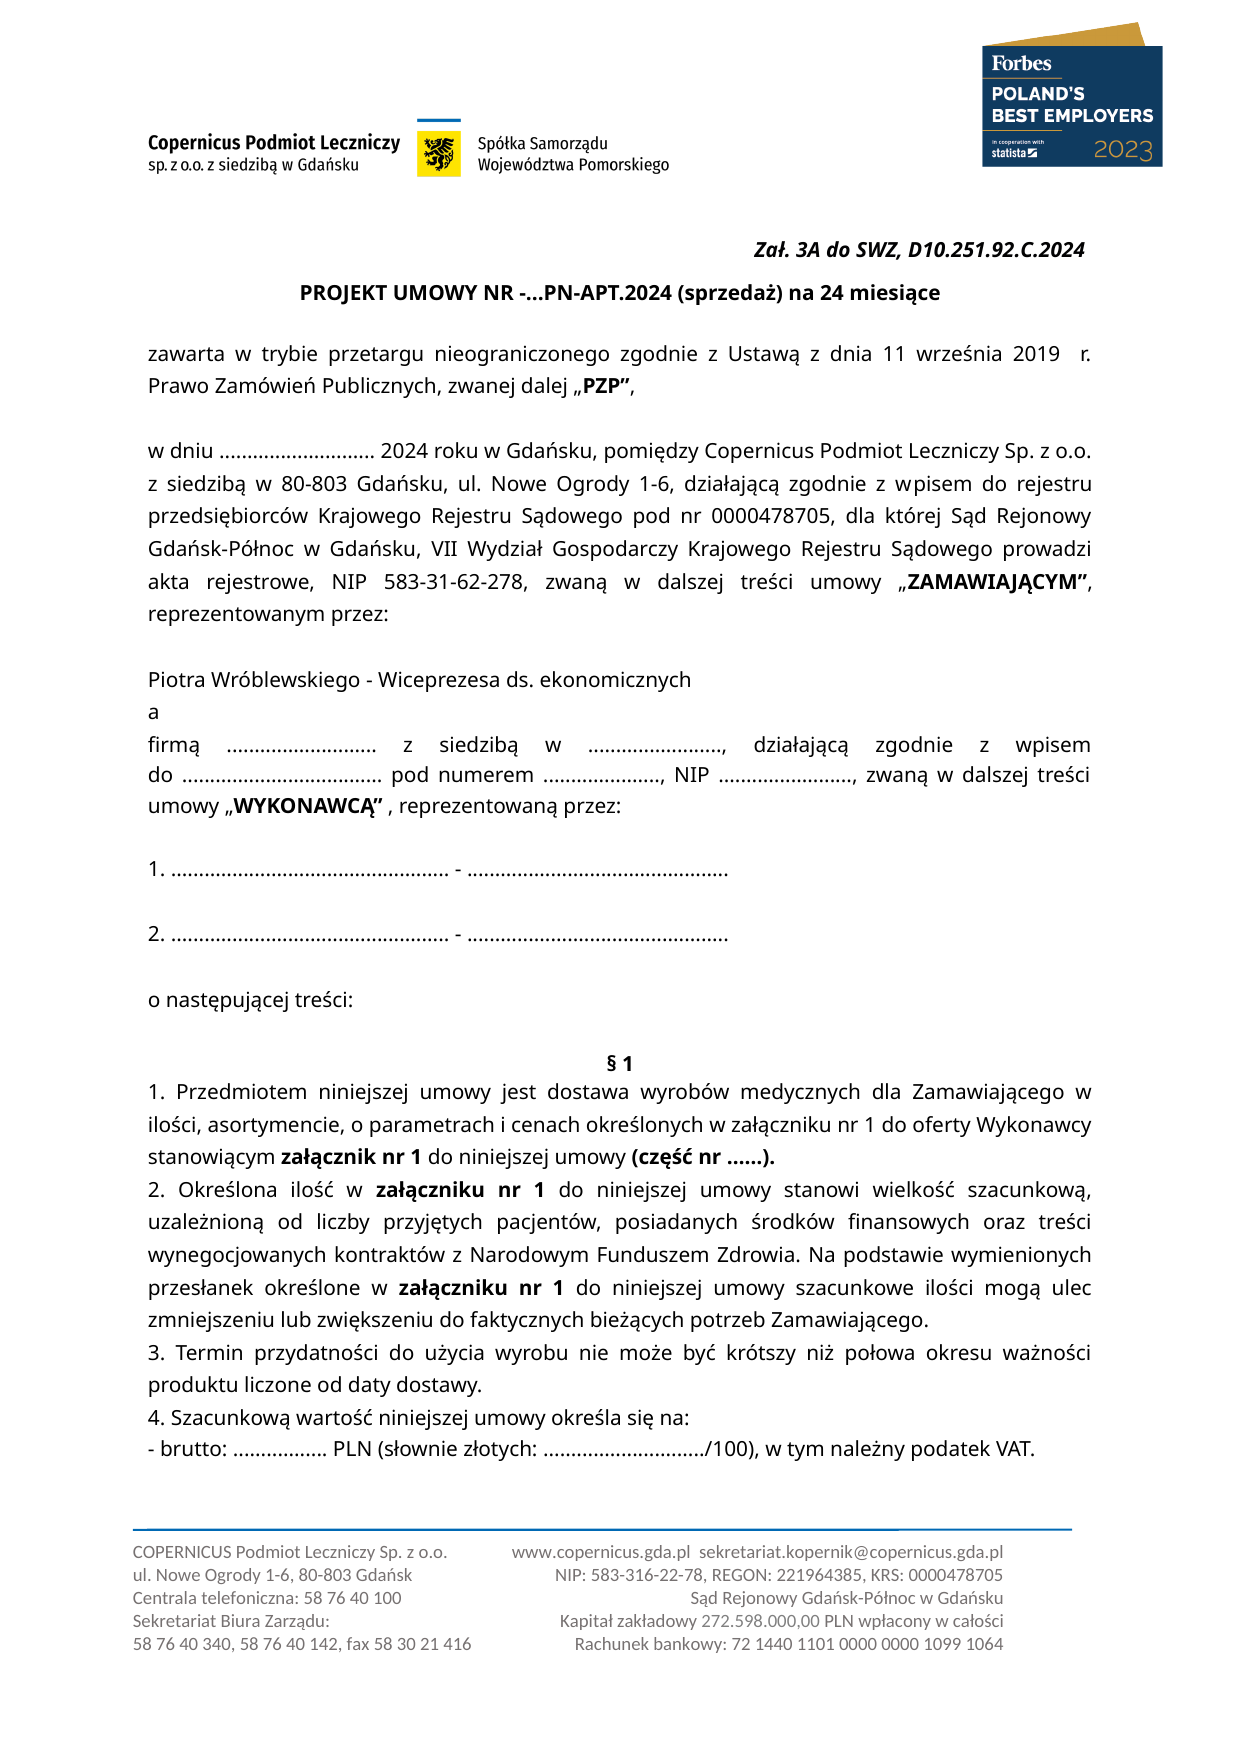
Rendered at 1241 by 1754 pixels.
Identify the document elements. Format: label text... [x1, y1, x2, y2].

text 2. Określona ilość w załączniku nr 1 do niniejszej umowy stanowi wielkość szacunkową, uzależnioną od liczby przyjętych pacjentów, posiadanych środków finansowych oraz treści wynegocjowanych kontraktów z Narodowym Funduszem Zdrowia. Na podstawie wymienionych przesłanek określone w załączniku nr 1 do niniejszej umowy szacunkowe ilości mogą ulec zmniejszeniu lub zwiększeniu do faktycznych bieżących potrzeb Zamawiającego. [148, 1175, 1093, 1334]
text 1. .................................................. - ............................................... [148, 854, 1093, 883]
text 2. .................................................. - ............................................... [148, 919, 1093, 948]
text - brutto: ................. PLN (słownie złotych: ............................./100), w tym należny podatek VAT. [148, 1434, 1093, 1462]
text zawarta w trybie przetargu nieograniczonego zgodnie z Ustawą z dnia 11 września 2019 r. Prawo Zamówień Publicznych, zwanej dalej „PZP”, [148, 339, 1093, 400]
text § 1 [148, 1049, 1093, 1077]
text o następującej treści: [148, 985, 1093, 1013]
picture [147, 118, 672, 178]
text 4. Szacunkową wartość niniejszej umowy określa się na: [148, 1403, 1093, 1432]
text a [148, 697, 1093, 726]
text Piotra Wróblewskiego - Wiceprezesa ds. ekonomicznych [148, 665, 1093, 693]
text 3. Termin przydatności do użycia wyrobu nie może być krótszy niż połowa okresu ważności produktu liczone od daty dostawy. [148, 1338, 1093, 1399]
text Zał. 3A do SWZ, D10.251.92.C.2024 [148, 235, 1087, 263]
text firmą ........................... z siedzibą w ........................, działającą zgodnie z wpisem do .................................... pod numerem ....................., NIP ........................, zwaną w dalszej treści umowy „WYKONAWCĄ” , reprezentowaną przez: [148, 730, 1093, 819]
text w dniu ............................ 2024 roku w Gdańsku, pomiędzy Copernicus Podmiot Leczniczy Sp. z o.o. z siedzibą w 80-803 Gdańsku, ul. Nowe Ogrody 1-6, działającą zgodnie z wpisem do rejestru przedsiębiorców Krajowego Rejestru Sądowego pod nr 0000478705, dla której Sąd Rejonowy Gdańsk-Północ w Gdańsku, VII Wydział Gospodarczy Krajowego Rejestru Sądowego prowadzi akta rejestrowe, NIP 583-31-62-278, zwaną w dalszej treści umowy „ZAMAWIAJĄCYM”, reprezentowanym przez: [148, 436, 1093, 628]
text 1. Przedmiotem niniejszej umowy jest dostawa wyrobów medycznych dla Zamawiającego w ilości, asortymencie, o parametrach i cenach określonych w załączniku nr 1 do oferty Wykonawcy stanowiącym załącznik nr 1 do niniejszej umowy (część nr ……). [148, 1077, 1093, 1171]
text PROJEKT UMOWY NR -...PN-APT.2024 (sprzedaż) na 24 miesiące [148, 278, 1093, 306]
picture [982, 22, 1163, 167]
